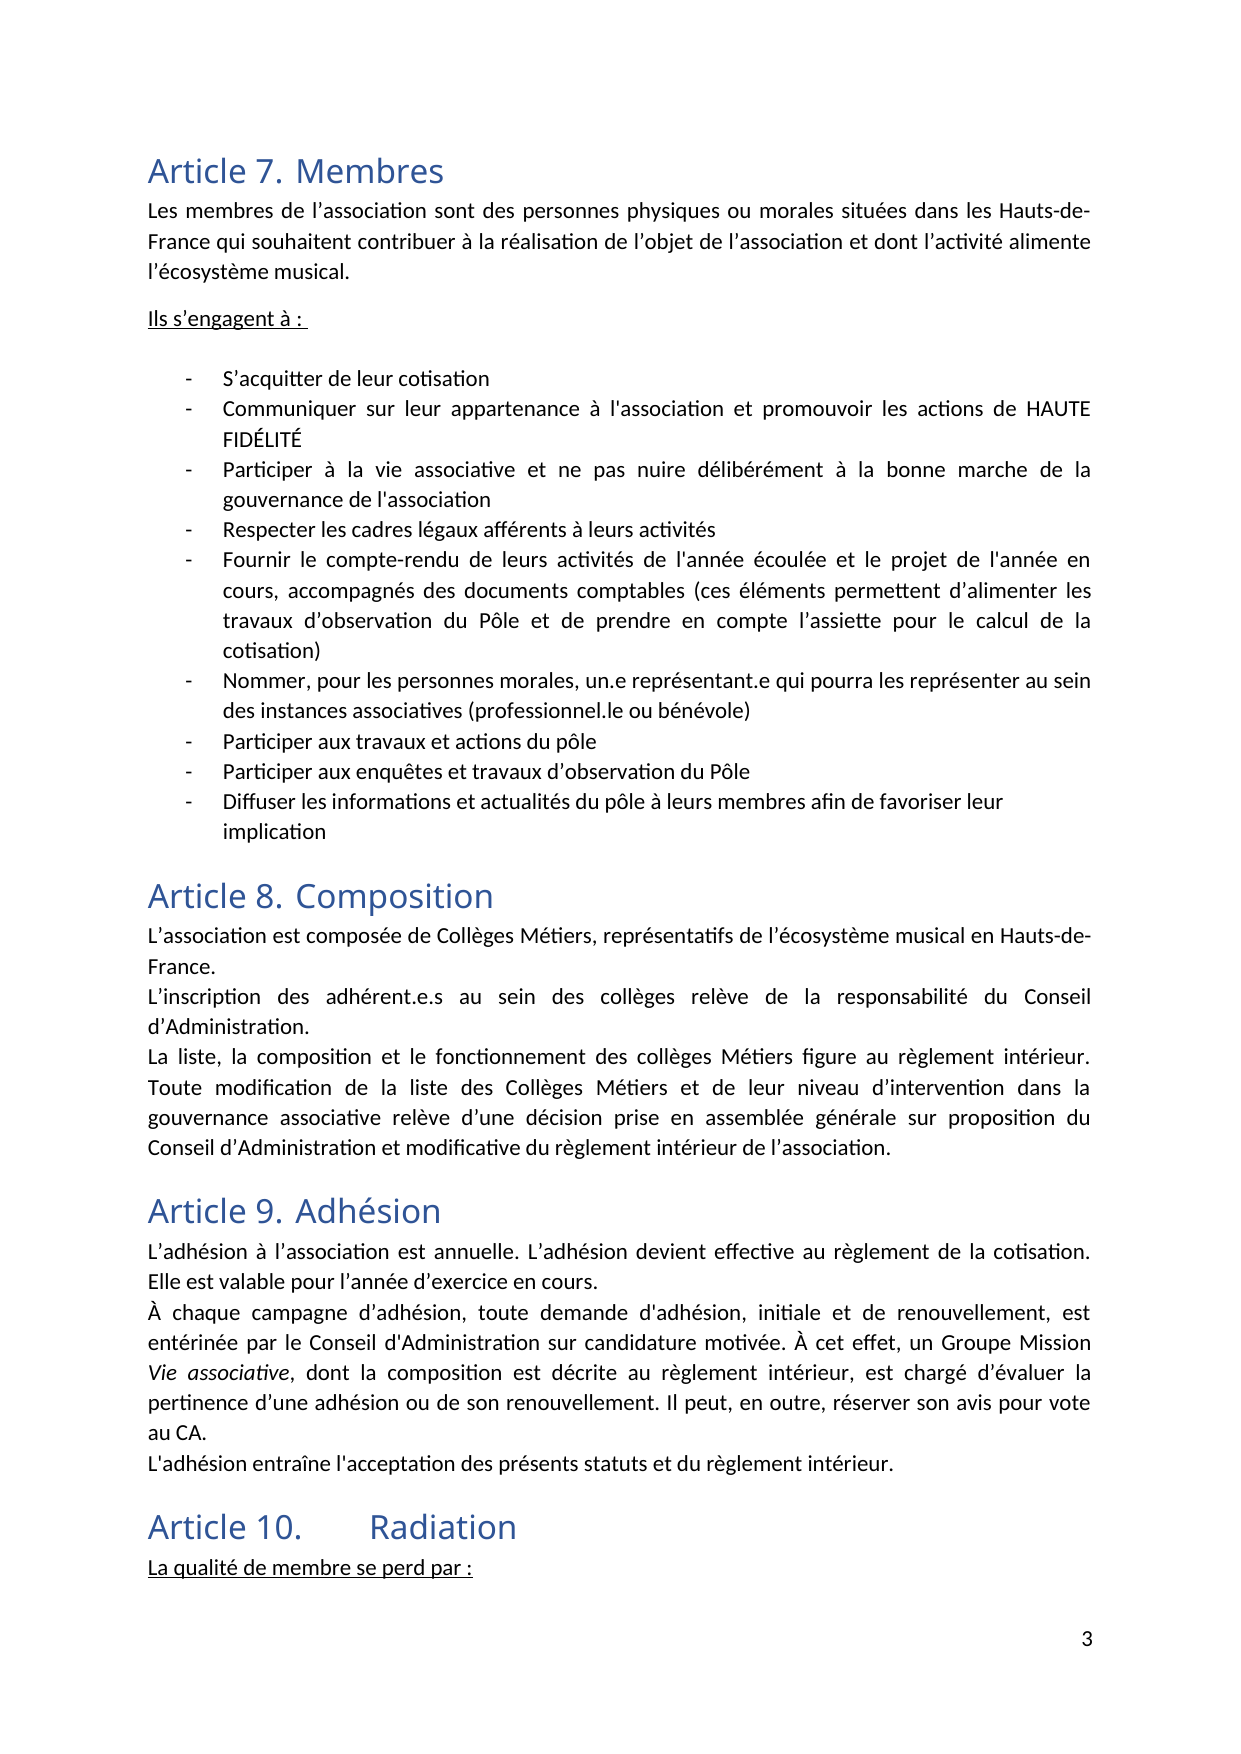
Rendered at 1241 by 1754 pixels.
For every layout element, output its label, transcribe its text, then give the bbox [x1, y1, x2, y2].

list Communiquer sur leur appartenance à l'association et promouvoir les actions de HAUTE FIDÉLITÉ [185, 394, 1093, 453]
text La qualité de membre se perd par : [148, 1553, 1093, 1581]
list Diffuser les informations et actualités du pôle à leurs membres afin de favoriser leur implication [185, 787, 1093, 845]
text Ils s’engagent à : [148, 304, 1093, 332]
subtitle Composition [148, 873, 1093, 918]
text Les membres de l’association sont des personnes physiques ou morales situées dans les Hauts-de-France qui souhaitent contribuer à la réalisation de l’objet de l’association et dont l’activité alimente l’écosystème musical. [148, 197, 1093, 285]
text La liste, la composition et le fonctionnement des collèges Métiers figure au règlement intérieur. Toute modification de la liste des Collèges Métiers et de leur niveau d’intervention dans la gouvernance associative relève d’une décision prise en assemblée générale sur proposition du Conseil d’Administration et modificative du règlement intérieur de l’association. [148, 1042, 1093, 1161]
list Respecter les cadres légaux afférents à leurs activités [185, 515, 1093, 543]
subtitle Adhésion [148, 1188, 1093, 1234]
subtitle Membres [148, 148, 1093, 193]
list Participer aux enquêtes et travaux d’observation du Pôle [185, 757, 1093, 785]
text L’inscription des adhérent.e.s au sein des collèges relève de la responsabilité du Conseil d’Administration. [148, 982, 1093, 1040]
text À chaque campagne d’adhésion, toute demande d'adhésion, initiale et de renouvellement, est entérinée par le Conseil d'Administration sur candidature motivée. À cet effet, un Groupe Mission Vie associative, dont la composition est décrite au règlement intérieur, est chargé d’évaluer la pertinence d’une adhésion ou de son renouvellement. Il peut, en outre, réserver son avis pour vote au CA. [148, 1298, 1093, 1446]
list Fournir le compte-rendu de leurs activités de l'année écoulée et le projet de l'année en cours, accompagnés des documents comptables (ces éléments permettent d’alimenter les travaux d’observation du Pôle et de prendre en compte l’assiette pour le calcul de la cotisation) [185, 546, 1093, 664]
text L’adhésion à l’association est annuelle. L’adhésion devient effective au règlement de la cotisation. Elle est valable pour l’année d’exercice en cours. [148, 1237, 1093, 1295]
list S’acquitter de leur cotisation [185, 364, 1093, 392]
list Participer à la vie associative et ne pas nuire délibérément à la bonne marche de la gouvernance de l'association [185, 455, 1093, 513]
list Nommer, pour les personnes morales, un.e représentant.e qui pourra les représenter au sein des instances associatives (professionnel.le ou bénévole) [185, 666, 1093, 724]
list Participer aux travaux et actions du pôle [185, 727, 1093, 755]
text L’association est composée de Collèges Métiers, représentatifs de l’écosystème musical en Hauts-de-France. [148, 922, 1093, 980]
subtitle Radiation [148, 1504, 1093, 1549]
text L'adhésion entraîne l'acceptation des présents statuts et du règlement intérieur. [148, 1449, 1093, 1477]
